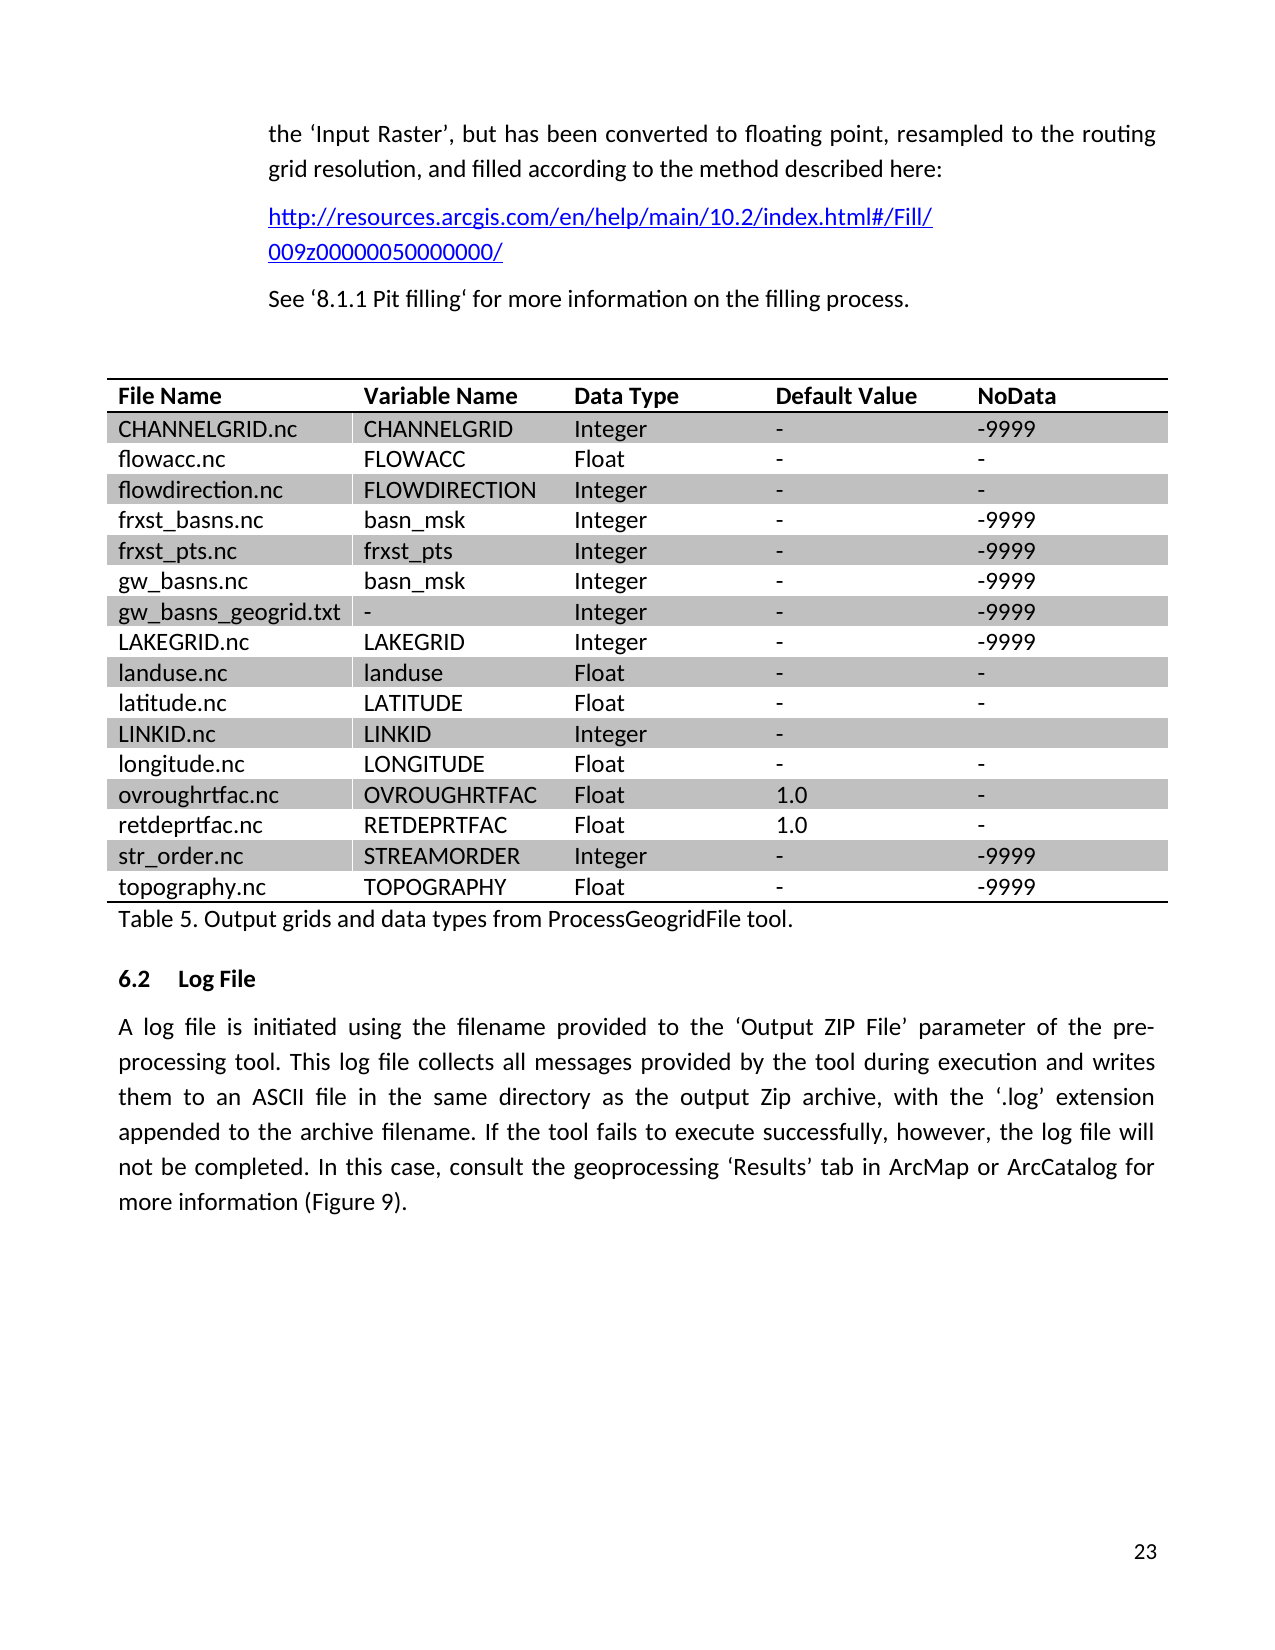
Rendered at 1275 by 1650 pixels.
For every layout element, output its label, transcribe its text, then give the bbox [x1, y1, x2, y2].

table_cell -9999 [966, 504, 1168, 535]
table_cell - [764, 871, 966, 901]
table_cell -9999 [966, 535, 1168, 565]
table_cell Float [563, 657, 764, 687]
table_cell - [966, 810, 1168, 840]
table_cell FLOWDIRECTION [353, 474, 563, 504]
table_cell LATITUDE [353, 688, 563, 718]
table_cell basn_msk [353, 504, 563, 535]
table_header Variable Name [353, 380, 563, 411]
table_cell 1.0 [764, 779, 966, 809]
table_cell Integer [563, 840, 764, 871]
table_cell - [764, 688, 966, 718]
table_cell - [966, 688, 1168, 718]
text See ‘8.1.1 Pit filling‘ for more information on the filling process. [268, 283, 1157, 314]
table_cell LINKID.nc [107, 718, 352, 748]
table_cell - [966, 779, 1168, 809]
table_header Default Value [764, 380, 966, 411]
table_cell - [764, 413, 966, 443]
table_cell CHANNELGRID.nc [107, 413, 352, 443]
table_cell - [764, 504, 966, 535]
table_cell - [764, 535, 966, 565]
table_cell - [764, 718, 966, 748]
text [193, 118, 1157, 184]
table_cell frxst_basns.nc [107, 504, 352, 535]
table_cell Float [563, 443, 764, 474]
subtitle Log File [118, 963, 1157, 994]
table_cell [966, 718, 1168, 748]
table_cell Integer [563, 474, 764, 504]
table_cell Float [563, 688, 764, 718]
table_cell Integer [563, 718, 764, 748]
table_cell -9999 [966, 871, 1168, 901]
table_cell topography.nc [107, 871, 352, 901]
table_header NoData [966, 380, 1168, 411]
table_cell -9999 [966, 840, 1168, 871]
table_cell CHANNELGRID [353, 413, 563, 443]
table_cell TOPOGRAPHY [353, 871, 563, 901]
table_cell - [966, 443, 1168, 474]
table_cell - [764, 565, 966, 596]
table_cell frxst_pts [353, 535, 563, 565]
table_cell STREAMORDER [353, 840, 563, 871]
table_cell Integer [563, 565, 764, 596]
table_cell gw_basns.nc [107, 565, 352, 596]
table_cell Float [563, 810, 764, 840]
table_cell frxst_pts.nc [107, 535, 352, 565]
table_cell - [966, 474, 1168, 504]
table_cell LAKEGRID.nc [107, 626, 352, 657]
table_cell flowdirection.nc [107, 474, 352, 504]
table_cell RETDEPRTFAC [353, 810, 563, 840]
table_cell FLOWACC [353, 443, 563, 474]
table_cell gw_basns_geogrid.txt [107, 596, 352, 626]
table_cell - [353, 596, 563, 626]
table_cell landuse [353, 657, 563, 687]
table_cell - [764, 474, 966, 504]
table_cell Integer [563, 413, 764, 443]
table_header File Name [107, 380, 352, 411]
table_cell OVROUGHRTFAC [353, 779, 563, 809]
table_cell LONGITUDE [353, 749, 563, 779]
table_cell str_order.nc [107, 840, 352, 871]
table_cell flowacc.nc [107, 443, 352, 474]
text A log file is initiated using the filename provided to the ‘Output ZIP File’ parameter of the pre-processing tool. This log file collects all messages provided by the tool during execution and writes them to an ASCII file in the same directory as the output Zip archive, with the ‘.log’ extension appended to the archive filename. If the tool fails to execute successfully, however, the log file will not be completed. In this case, consult the geoprocessing ‘Results’ tab in ArcMap or ArcCatalog for more information (Figure 9). [118, 1011, 1157, 1216]
table_cell - [764, 657, 966, 687]
table_cell -9999 [966, 596, 1168, 626]
table_header Data Type [563, 380, 764, 411]
table_cell ovroughrtfac.nc [107, 779, 352, 809]
text http://resources.arcgis.com/en/help/main/10.2/index.html#/Fill/009z00000050000000/ [268, 201, 1157, 266]
table_cell - [966, 749, 1168, 779]
table_cell latitude.nc [107, 688, 352, 718]
table_cell - [764, 443, 966, 474]
table_cell basn_msk [353, 565, 563, 596]
table_cell -9999 [966, 565, 1168, 596]
table_cell -9999 [966, 626, 1168, 657]
table_cell Integer [563, 535, 764, 565]
table_cell - [764, 596, 966, 626]
table_cell -9999 [966, 413, 1168, 443]
table_cell landuse.nc [107, 657, 352, 687]
table_cell Integer [563, 626, 764, 657]
table_cell - [966, 657, 1168, 687]
table_cell Float [563, 871, 764, 901]
table_cell retdeprtfac.nc [107, 810, 352, 840]
table_cell Integer [563, 504, 764, 535]
table_cell Integer [563, 596, 764, 626]
table_cell LAKEGRID [353, 626, 563, 657]
table_cell - [764, 840, 966, 871]
table_cell longitude.nc [107, 749, 352, 779]
table_cell Float [563, 779, 764, 809]
table_cell Float [563, 749, 764, 779]
table_cell - [764, 626, 966, 657]
table_cell - [764, 749, 966, 779]
table_cell LINKID [353, 718, 563, 748]
table_cell 1.0 [764, 810, 966, 840]
